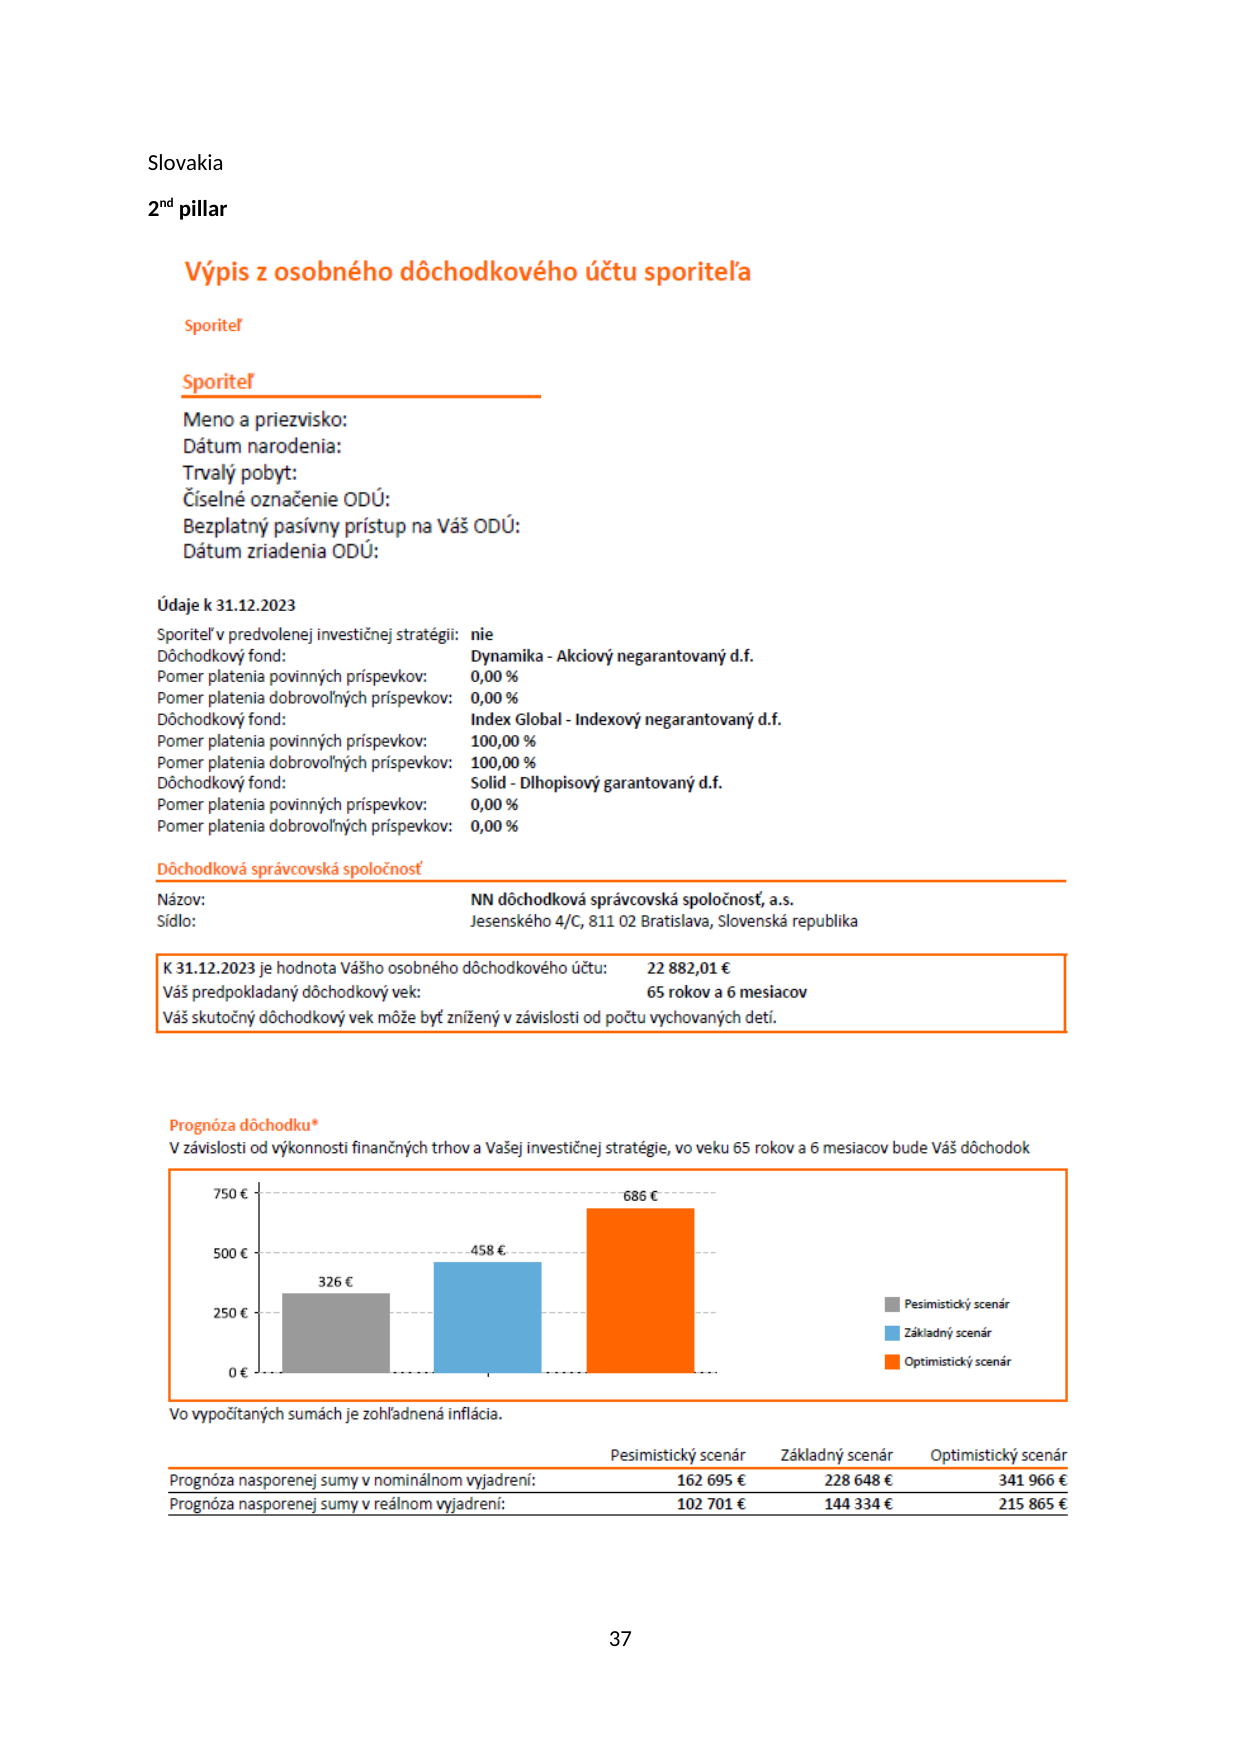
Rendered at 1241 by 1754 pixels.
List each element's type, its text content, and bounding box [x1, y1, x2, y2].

text 2nd pillar [148, 194, 1093, 222]
picture [147, 353, 542, 574]
picture [147, 592, 1093, 1041]
picture [147, 241, 1091, 335]
text Slovakia [148, 148, 1093, 176]
picture [147, 1106, 1093, 1537]
